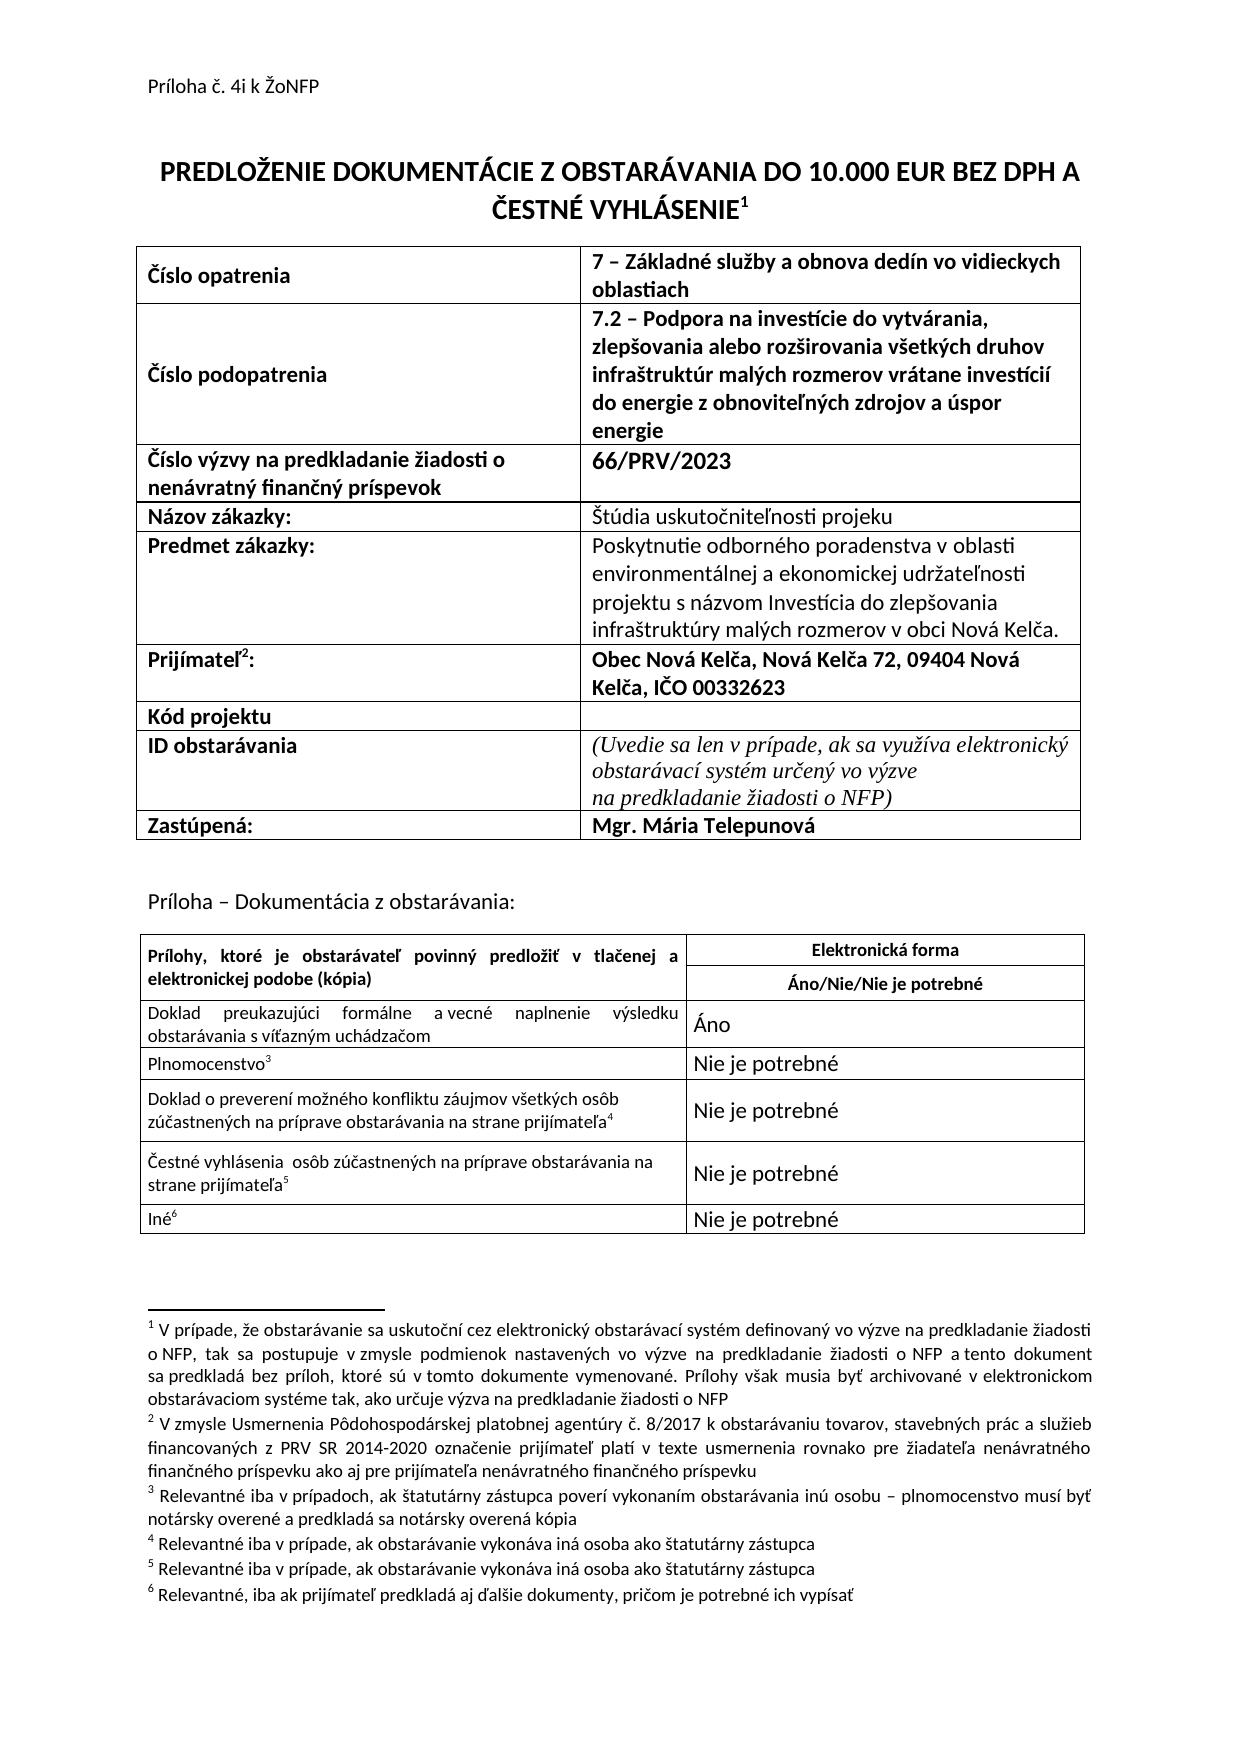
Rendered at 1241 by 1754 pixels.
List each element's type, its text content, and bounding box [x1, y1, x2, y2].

table_cell [581, 702, 1080, 730]
table_cell Áno/Nie/Nie je potrebné [687, 966, 1084, 1000]
text Príloha – Dokumentácia z obstarávania: [148, 887, 1093, 915]
table_cell Číslo podopatrenia [137, 304, 580, 444]
table_cell Názov zákazky: [137, 503, 580, 531]
table_cell Kód projektu [137, 702, 580, 730]
table_cell [687, 1080, 1084, 1141]
table_cell Čestné vyhlásenia osôb zúčastnených na príprave obstarávania na strane prijímateľa [141, 1142, 686, 1203]
table_cell Plnomocenstvo [141, 1048, 686, 1078]
table_cell ID obstarávania [137, 731, 580, 810]
table_cell 7.2 – Podpora na investície do vytvárania, zlepšovania alebo rozširovania všetkých druhov infraštruktúr malých rozmerov vrátane investícií do energie z obnoviteľných zdrojov a úspor energie [581, 304, 1080, 444]
table_cell Predmet zákazky: [137, 532, 580, 644]
table_cell Obec Nová Kelča, Nová Kelča 72, 09404 Nová Kelča, IČO 00332623 [581, 645, 1080, 701]
table_header Číslo opatrenia [137, 247, 580, 303]
table_cell Mgr. Mária Telepunová [581, 811, 1080, 839]
table_cell [687, 1001, 1084, 1047]
text PREDLOŽENIE DOKUMENTÁCIE Z OBSTARÁVANIA DO 10.000 EUR BEZ DPH A ČESTNÉ VYHLÁSENIE [148, 153, 1093, 227]
table_cell Zastúpená: [137, 811, 580, 839]
table_cell 66/PRV/2023 [581, 445, 1080, 501]
table_cell (Uvedie sa len v prípade, ak sa využíva elektronický obstarávací systém určený vo výzve na predkladanie žiadosti o NFP) [581, 731, 1080, 810]
table_cell [687, 1142, 1084, 1203]
table_cell Prijímateľ: [137, 645, 580, 701]
table_cell Poskytnutie odborného poradenstva v oblasti environmentálnej a ekonomickej udržateľnosti projektu s názvom Investícia do zlepšovania infraštruktúry malých rozmerov v obci Nová Kelča. [581, 532, 1080, 644]
table_cell Číslo výzvy na predkladanie žiadosti o nenávratný finančný príspevok [137, 445, 580, 501]
table_cell [687, 1048, 1084, 1078]
table_cell Iné [141, 1205, 686, 1233]
table_cell [687, 1205, 1084, 1233]
table_header 7 – Základné služby a obnova dedín vo vidieckych oblastiach [581, 247, 1080, 303]
table_cell Doklad preukazujúci formálne a vecné naplnenie výsledku obstarávania s víťazným uchádzačom [141, 1001, 686, 1047]
table_header Prílohy, ktoré je obstarávateľ povinný predložiť v tlačenej a elektronickej podobe (kópia) [141, 935, 686, 1000]
table_cell Štúdia uskutočniteľnosti projeku [581, 503, 1080, 531]
table_header Elektronická forma [687, 935, 1084, 965]
table_cell Doklad o preverení možného konfliktu záujmov všetkých osôb zúčastnených na príprave obstarávania na strane prijímateľa [141, 1080, 686, 1141]
